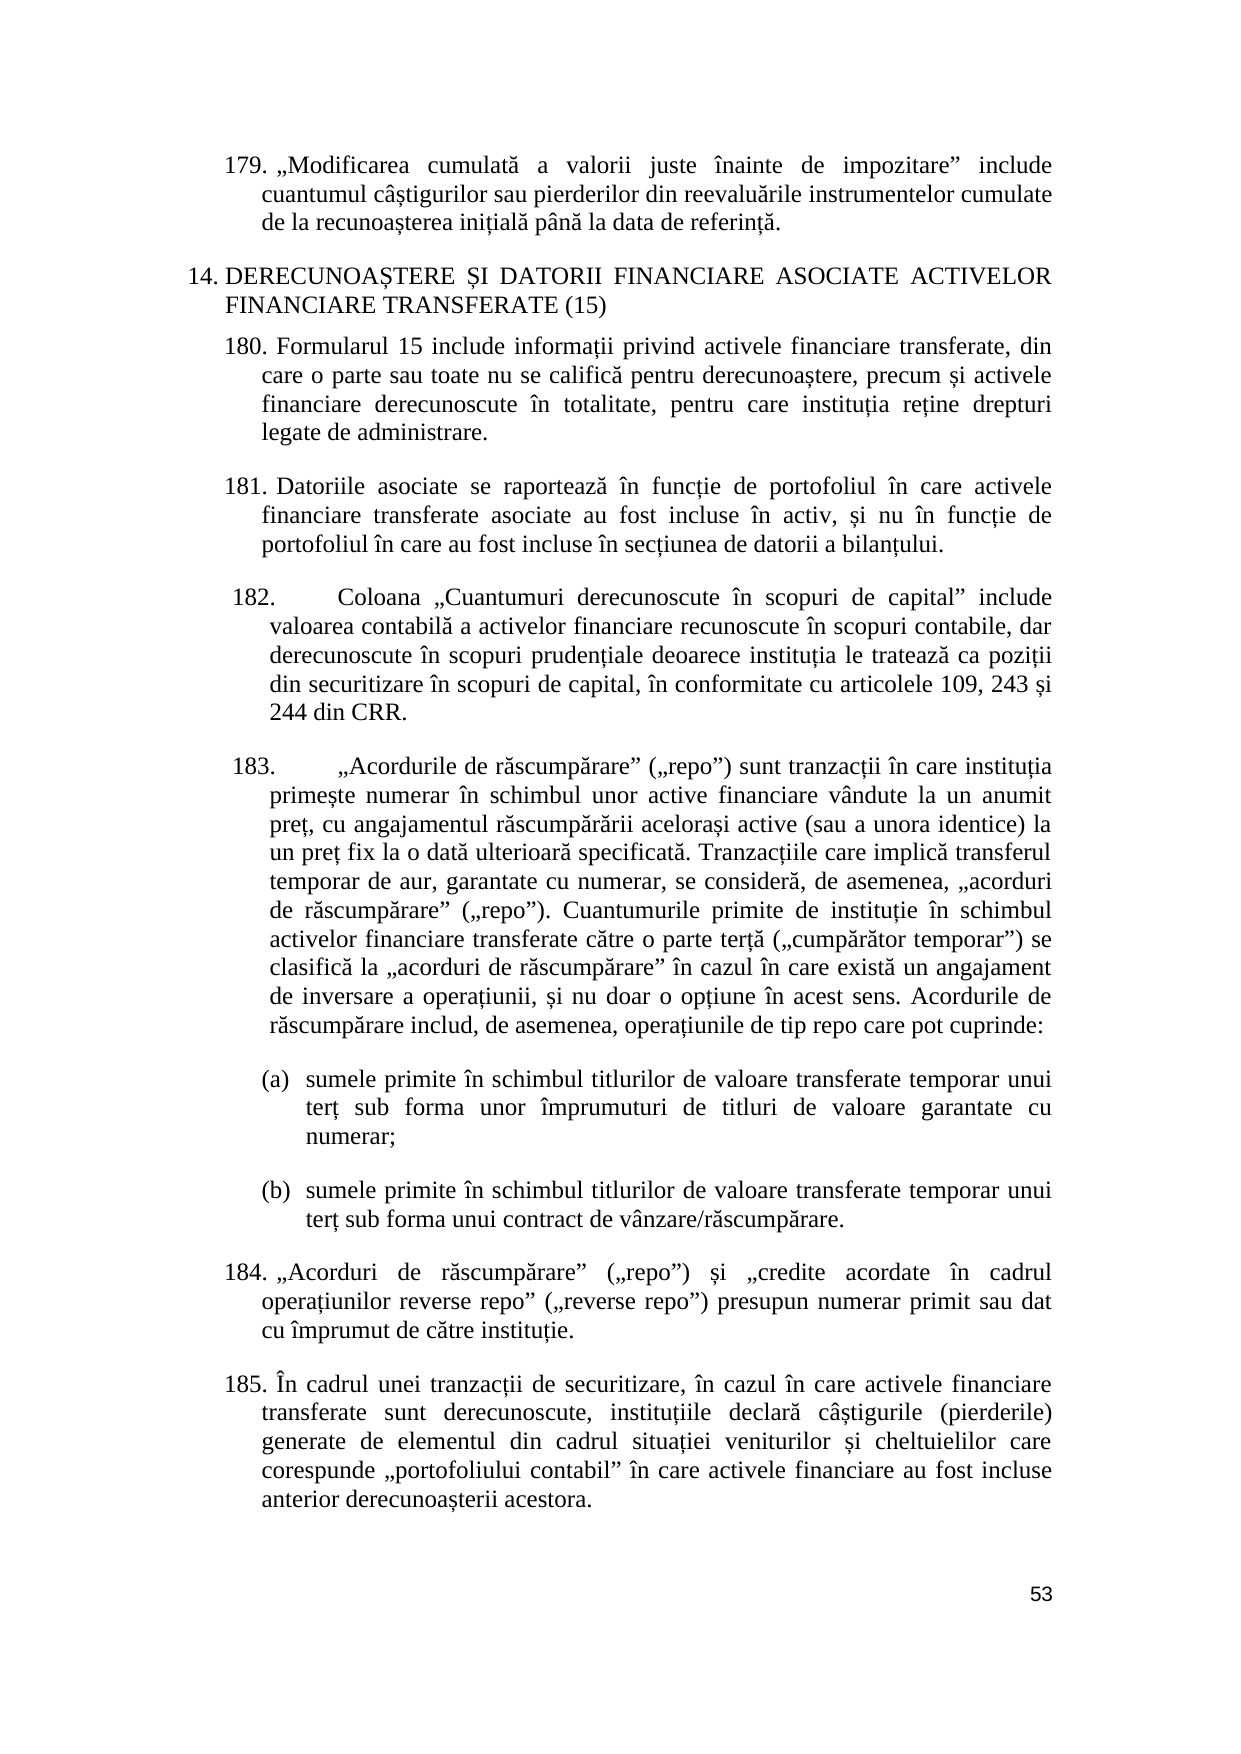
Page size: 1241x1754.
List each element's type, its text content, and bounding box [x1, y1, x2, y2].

text Datoriile asociate se raportează în funcție de portofoliul în care activele financiare transferate asociate au fost incluse în activ, și nu în funcție de portofoliul în care au fost incluse în secțiunea de datorii a bilanțului. [224, 471, 1053, 557]
list sumele primite în schimbul titlurilor de valoare transferate temporar unui terț sub forma unui contract de vânzare/răscumpărare. [261, 1175, 1053, 1232]
text În cadrul unei tranzacții de securitizare, în cazul în care activele financiare transferate sunt derecunoscute, instituțiile declară câștigurile (pierderile) generate de elementul din cadrul situației veniturilor și cheltuielilor care corespunde „portofoliului contabil” în care activele financiare au fost incluse anterior derecunoașterii acestora. [224, 1369, 1053, 1512]
text Coloana „Cuantumuri derecunoscute în scopuri de capital” include valoarea contabilă a activelor financiare recunoscute în scopuri contabile, dar derecunoscute în scopuri prudențiale deoarece instituția le tratează ca poziții din securitizare în scopuri de capital, în conformitate cu articolele 109, 243 și 244 din CRR. [232, 582, 1053, 726]
text „Modificarea cumulată a valorii juste înainte de impozitare” include cuantumul câștigurilor sau pierderilor din reevaluările instrumentelor cumulate de la recunoașterea inițială până la data de referință. [224, 150, 1053, 236]
subtitle Derecunoaștere și datorii financiare asociate activelor financiare transferate (15) [187, 261, 1053, 319]
text „Acorduri de răscumpărare” („repo”) și „credite acordate în cadrul operațiunilor reverse repo” („reverse repo”) presupun numerar primit sau dat cu împrumut de către instituție. [224, 1257, 1053, 1344]
list sumele primite în schimbul titlurilor de valoare transferate temporar unui terț sub forma unor împrumuturi de titluri de valoare garantate cu numerar; [261, 1064, 1053, 1150]
text Formularul 15 include informații privind activele financiare transferate, din care o parte sau toate nu se califică pentru derecunoaștere, precum și activele financiare derecunoscute în totalitate, pentru care instituția reține drepturi legate de administrare. [224, 331, 1053, 446]
text „Acordurile de răscumpărare” („repo”) sunt tranzacții în care instituția primește numerar în schimbul unor active financiare vândute la un anumit preț, cu angajamentul răscumpărării acelorași active (sau a unora identice) la un preț fix la o dată ulterioară specificată. Tranzacțiile care implică transferul temporar de aur, garantate cu numerar, se consideră, de asemenea, „acorduri de răscumpărare” („repo”). Cuantumurile primite de instituție în schimbul activelor financiare transferate către o parte terță („cumpărător temporar”) se clasifică la „acorduri de răscumpărare” în cazul în care există un angajament de inversare a operațiunii, și nu doar o opțiune în acest sens. Acordurile de răscumpărare includ, de asemenea, operațiunile de tip repo care pot cuprinde: [232, 751, 1053, 1039]
